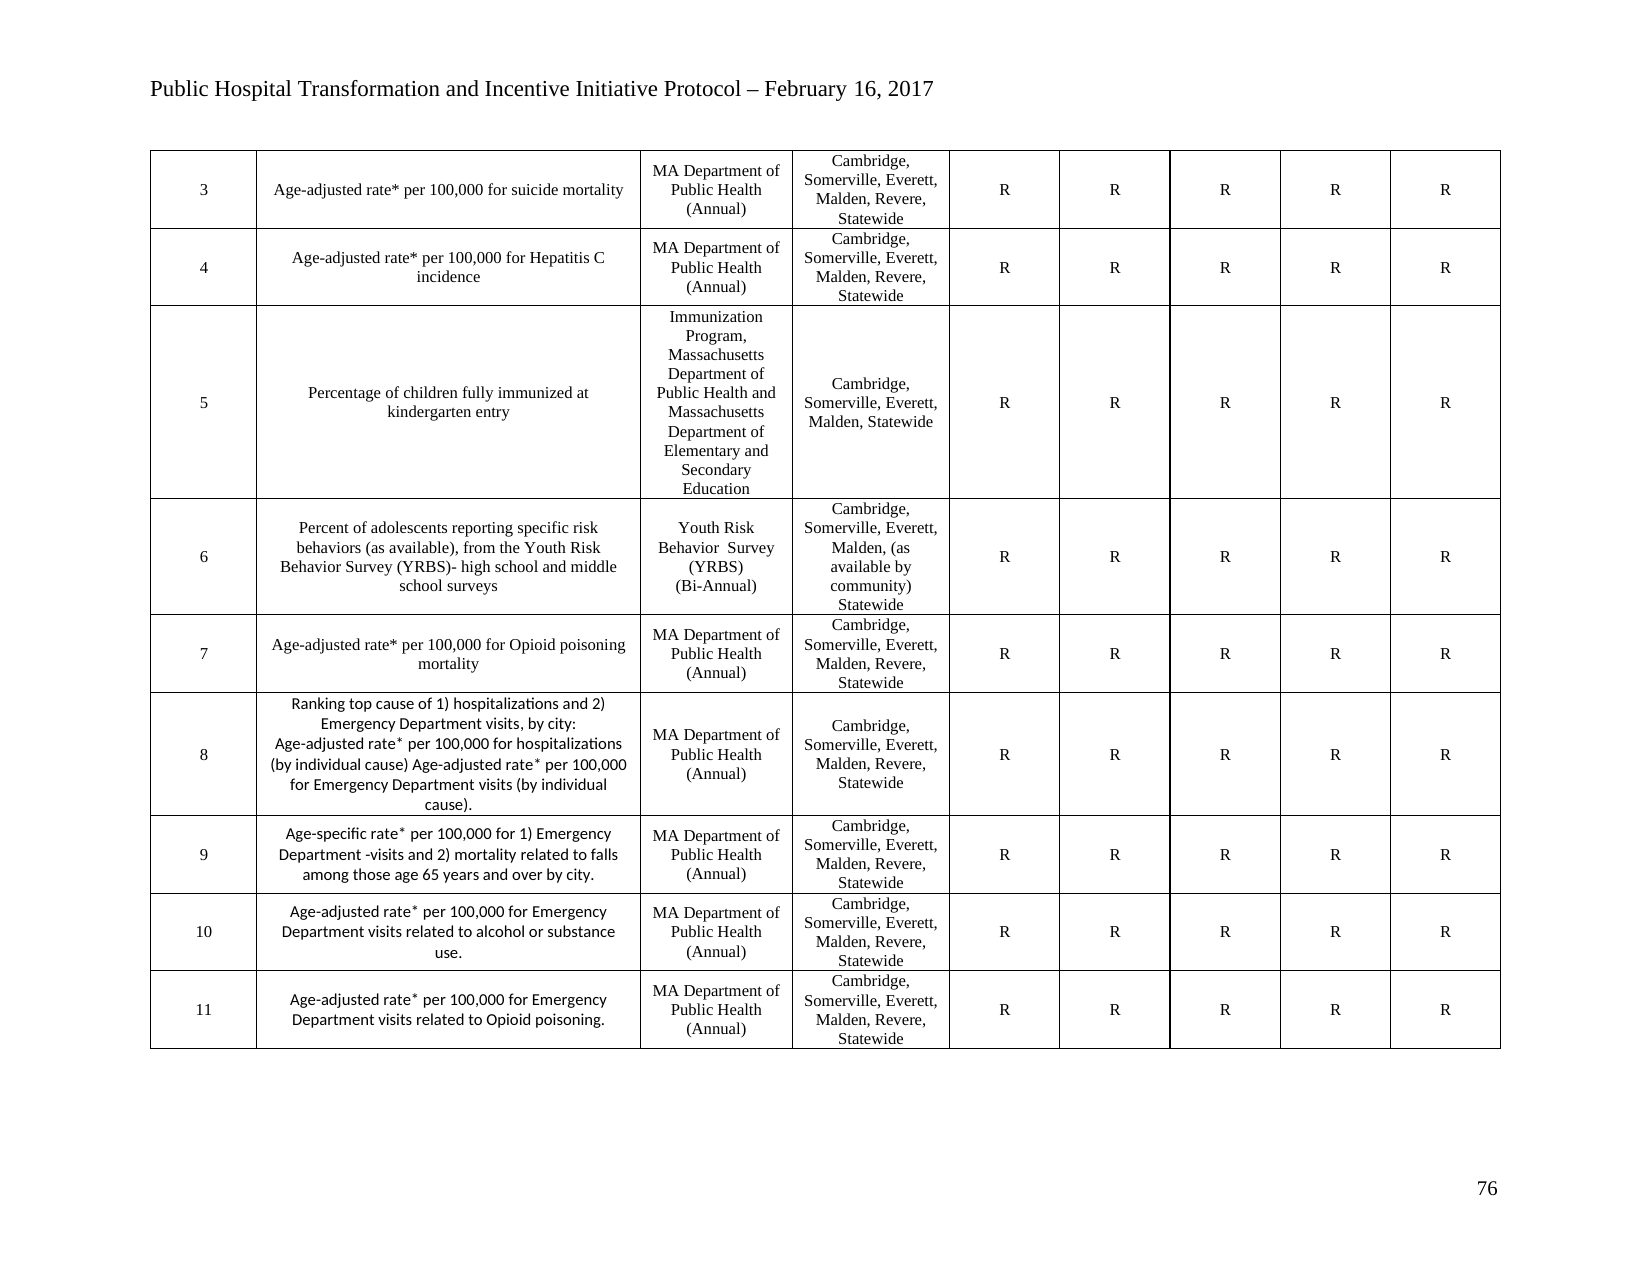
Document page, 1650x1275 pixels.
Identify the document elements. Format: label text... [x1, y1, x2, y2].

table_cell MA Department of Public Health (Annual) [641, 816, 792, 892]
table_cell R [1391, 816, 1500, 892]
table_cell R [950, 971, 1059, 1048]
table_cell R [1060, 693, 1169, 815]
table_cell Age-adjusted rate* per 100,000 for Emergency Department visits related to Opioid poisoning. [257, 971, 640, 1048]
table_cell Cambridge, Somerville, Everett, Malden, (as available by community) Statewide [793, 499, 949, 614]
table_cell R [1391, 693, 1500, 815]
table_cell R [1171, 229, 1280, 305]
table_cell R [1391, 151, 1500, 228]
table_cell R [1281, 693, 1390, 815]
table_cell 6 [151, 499, 256, 614]
table_cell R [950, 151, 1059, 228]
table_cell R [1281, 816, 1390, 892]
table_cell R [1391, 229, 1500, 305]
table_cell R [1060, 499, 1169, 614]
table_cell Age-specific rate* per 100,000 for 1) Emergency Department -visits and 2) mortality related to falls among those age 65 years and over by city. [257, 816, 640, 892]
table_cell Cambridge, Somerville, Everett, Malden, Revere, Statewide [793, 615, 949, 692]
table_cell R [1171, 816, 1280, 892]
table_cell R [1171, 306, 1280, 498]
table_cell 10 [151, 894, 256, 970]
table_cell R [1391, 306, 1500, 498]
table_cell Age-adjusted rate* per 100,000 for suicide mortality [257, 151, 640, 228]
table_cell Immunization Program, Massachusetts Department of Public Health and Massachusetts Department of Elementary and Secondary Education [641, 306, 792, 498]
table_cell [793, 971, 949, 1048]
table_cell 9 [151, 816, 256, 892]
table_cell R [950, 229, 1059, 305]
table_cell R [1171, 971, 1280, 1048]
table_cell Cambridge, Somerville, Everett, Malden, Revere, Statewide [793, 816, 949, 892]
table_cell R [1060, 306, 1169, 498]
table_cell R [1281, 499, 1390, 614]
table_cell 8 [151, 693, 256, 815]
table_cell 5 [151, 306, 256, 498]
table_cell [641, 151, 792, 228]
table_cell R [1281, 229, 1390, 305]
table_cell R [1171, 151, 1280, 228]
table_cell Age-adjusted rate* per 100,000 for Opioid poisoning mortality [257, 615, 640, 692]
table_cell R [950, 693, 1059, 815]
table_cell R [1171, 894, 1280, 970]
table_cell R [1171, 499, 1280, 614]
table_cell Cambridge, Somerville, Everett, Malden, Revere, Statewide [793, 894, 949, 970]
table_cell R [950, 499, 1059, 614]
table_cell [641, 971, 792, 1048]
table_cell Ranking top cause of 1) hospitalizations and 2) Emergency Department visits, by city: Age-adjusted rate* per 100,000 for hospitalizations (by individual cause) Age-adjusted rate* per 100,000 for Emergency Department visits (by individual cause). [257, 693, 640, 815]
table_cell R [1281, 151, 1390, 228]
table_cell Age-adjusted rate* per 100,000 for Hepatitis C incidence [257, 229, 640, 305]
table_cell R [1281, 971, 1390, 1048]
table_cell R [1060, 971, 1169, 1048]
table_cell R [1171, 615, 1280, 692]
table_cell Percentage of children fully immunized at kindergarten entry [257, 306, 640, 498]
table_cell Percent of adolescents reporting specific risk behaviors (as available), from the Youth Risk Behavior Survey (YRBS)- high school and middle school surveys [257, 499, 640, 614]
table_cell R [950, 615, 1059, 692]
table_cell Cambridge, Somerville, Everett, Malden, Revere, Statewide [793, 693, 949, 815]
table_cell MA Department of Public Health (Annual) [641, 229, 792, 305]
table_cell R [1060, 151, 1169, 228]
table_cell 3 [151, 151, 256, 228]
table_cell R [1391, 499, 1500, 614]
table_cell R [1060, 816, 1169, 892]
table_cell 11 [151, 971, 256, 1048]
table_cell R [1391, 615, 1500, 692]
table_cell R [950, 894, 1059, 970]
table_cell R [1281, 894, 1390, 970]
table_cell MA Department of Public Health (Annual) [641, 894, 792, 970]
table_cell R [1281, 615, 1390, 692]
table_cell R [1171, 693, 1280, 815]
table_cell 4 [151, 229, 256, 305]
table_cell Cambridge, Somerville, Everett, Malden, Revere, Statewide [793, 229, 949, 305]
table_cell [793, 151, 949, 228]
table_cell R [950, 816, 1059, 892]
table_cell R [1281, 306, 1390, 498]
table_cell MA Department of Public Health (Annual) [641, 615, 792, 692]
table_cell R [1060, 894, 1169, 970]
table_cell Cambridge, Somerville, Everett, Malden, Statewide [793, 306, 949, 498]
table_cell Youth Risk Behavior Survey (YRBS) (Bi-Annual) [641, 499, 792, 614]
table_cell R [1391, 894, 1500, 970]
table_cell R [1060, 615, 1169, 692]
table_cell R [950, 306, 1059, 498]
table_cell Age-adjusted rate* per 100,000 for Emergency Department visits related to alcohol or substance use. [257, 894, 640, 970]
table_cell R [1391, 971, 1500, 1048]
table_cell 7 [151, 615, 256, 692]
table_cell MA Department of Public Health (Annual) [641, 693, 792, 815]
table_cell R [1060, 229, 1169, 305]
